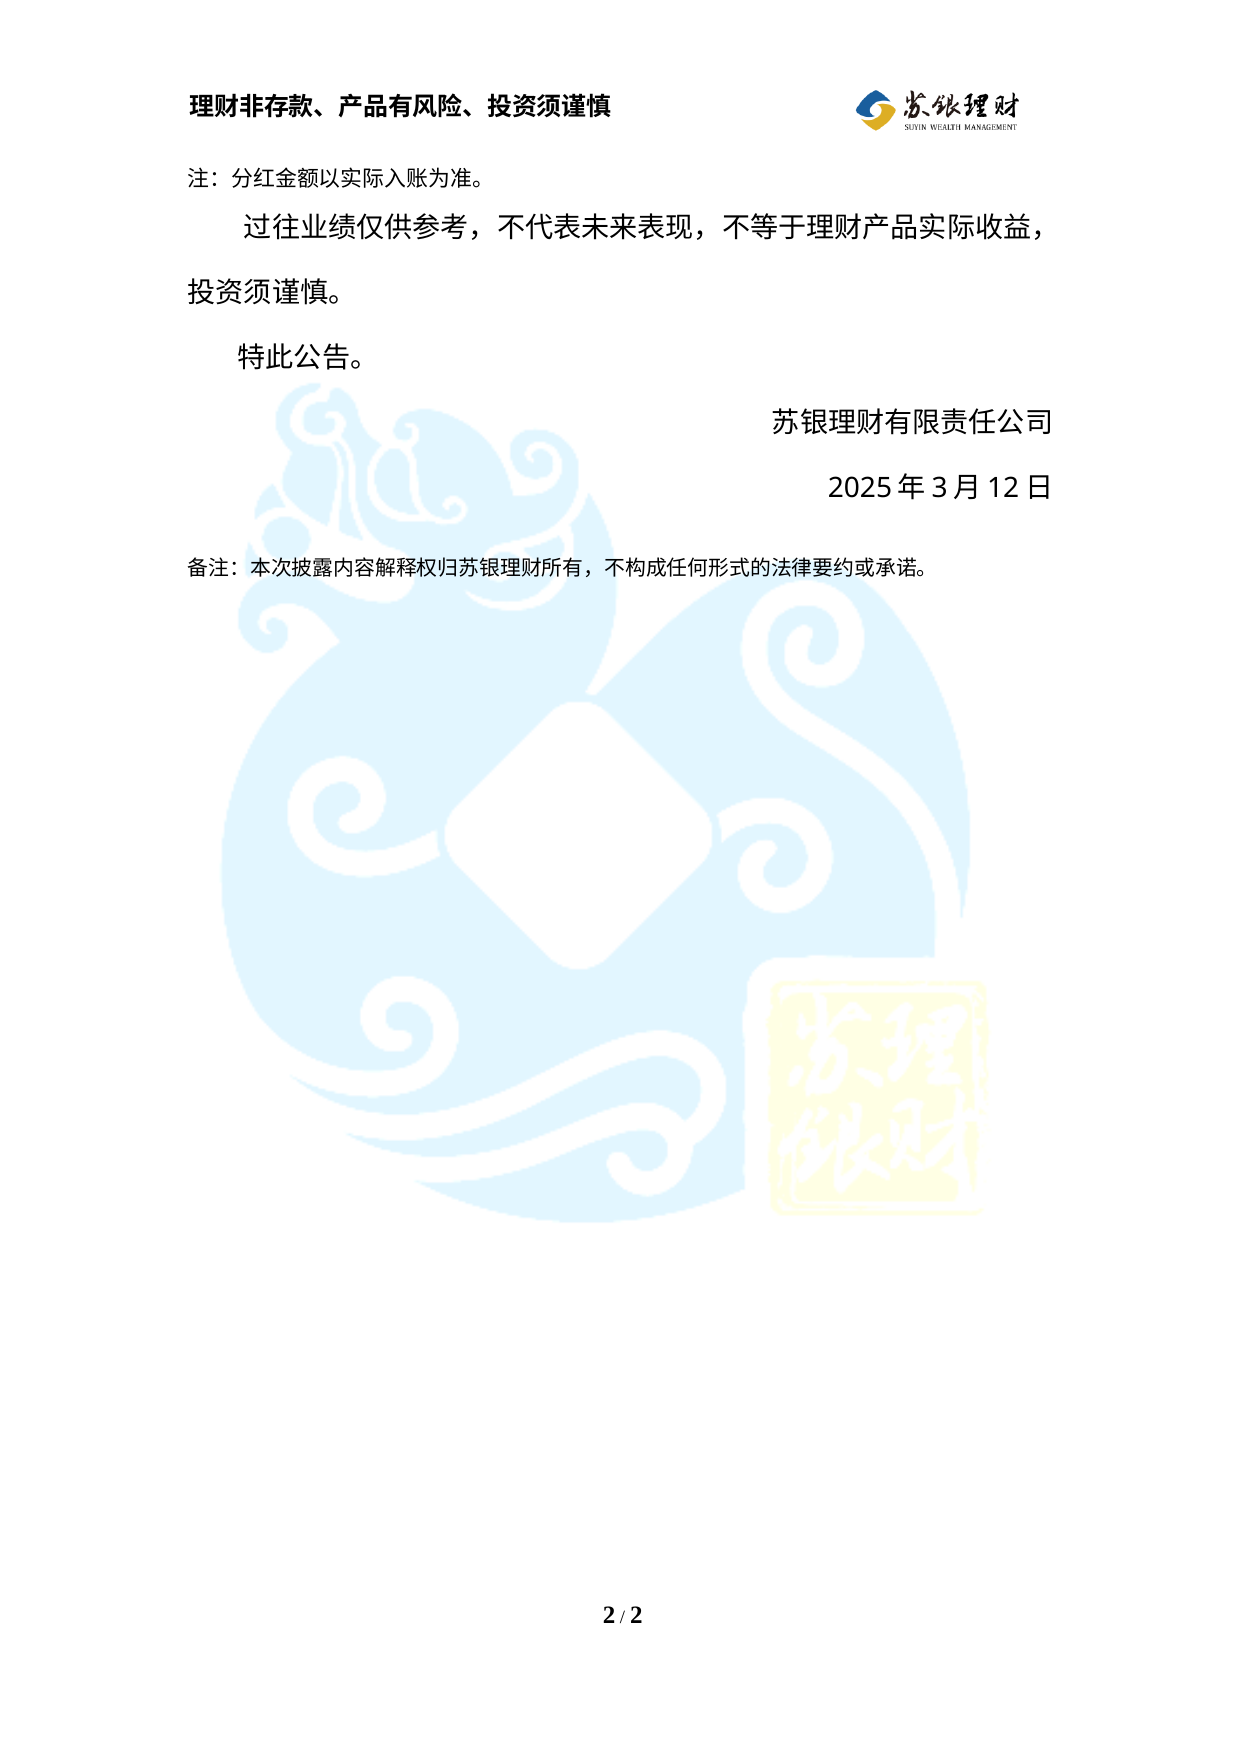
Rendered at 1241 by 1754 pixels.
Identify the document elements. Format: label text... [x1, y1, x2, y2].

text 特此公告。 [187, 323, 1053, 388]
text 备注：本次披露内容解释权归苏银理财所有，不构成任何形式的法律要约或承诺。 [187, 550, 1053, 583]
text 注：分红金额以实际入账为准。 [187, 160, 1053, 193]
text 苏银理财有限责任公司 2025年3月12日 [187, 388, 1053, 518]
text 过往业绩仅供参考，不代表未来表现，不等于理财产品实际收益，投资须谨慎。 [187, 193, 1053, 323]
picture [831, 73, 1049, 143]
